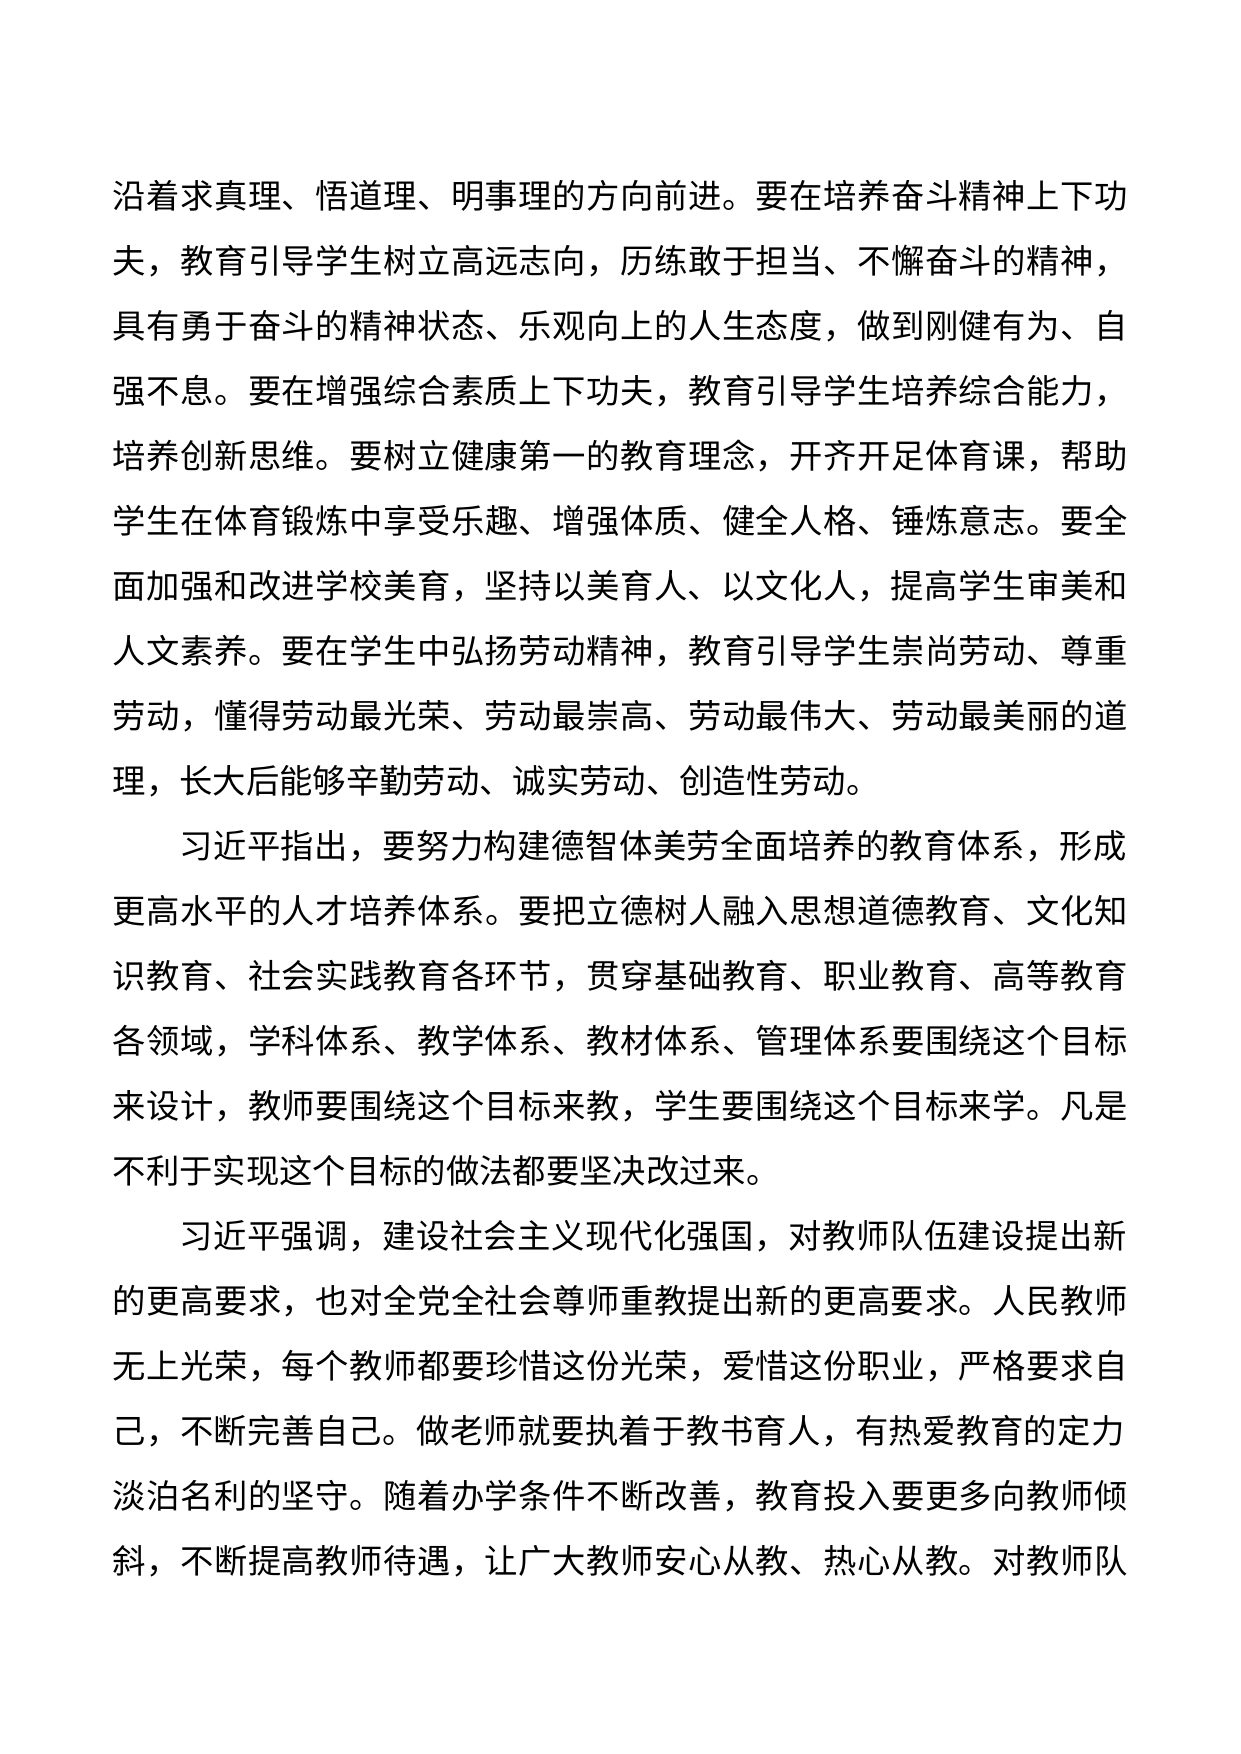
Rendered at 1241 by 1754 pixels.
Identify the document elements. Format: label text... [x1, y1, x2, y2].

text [112, 162, 1128, 812]
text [112, 1202, 1128, 1592]
text 习近平指出，要努力构建德智体美劳全面培养的教育体系，形成更高水平的人才培养体系。要把立德树人融入思想道德教育、文化知识教育、社会实践教育各环节，贯穿基础教育、职业教育、高等教育各领域，学科体系、教学体系、教材体系、管理体系要围绕这个目标来设计，教师要围绕这个目标来教，学生要围绕这个目标来学。凡是不利于实现这个目标的做法都要坚决改过来。 [112, 812, 1128, 1202]
